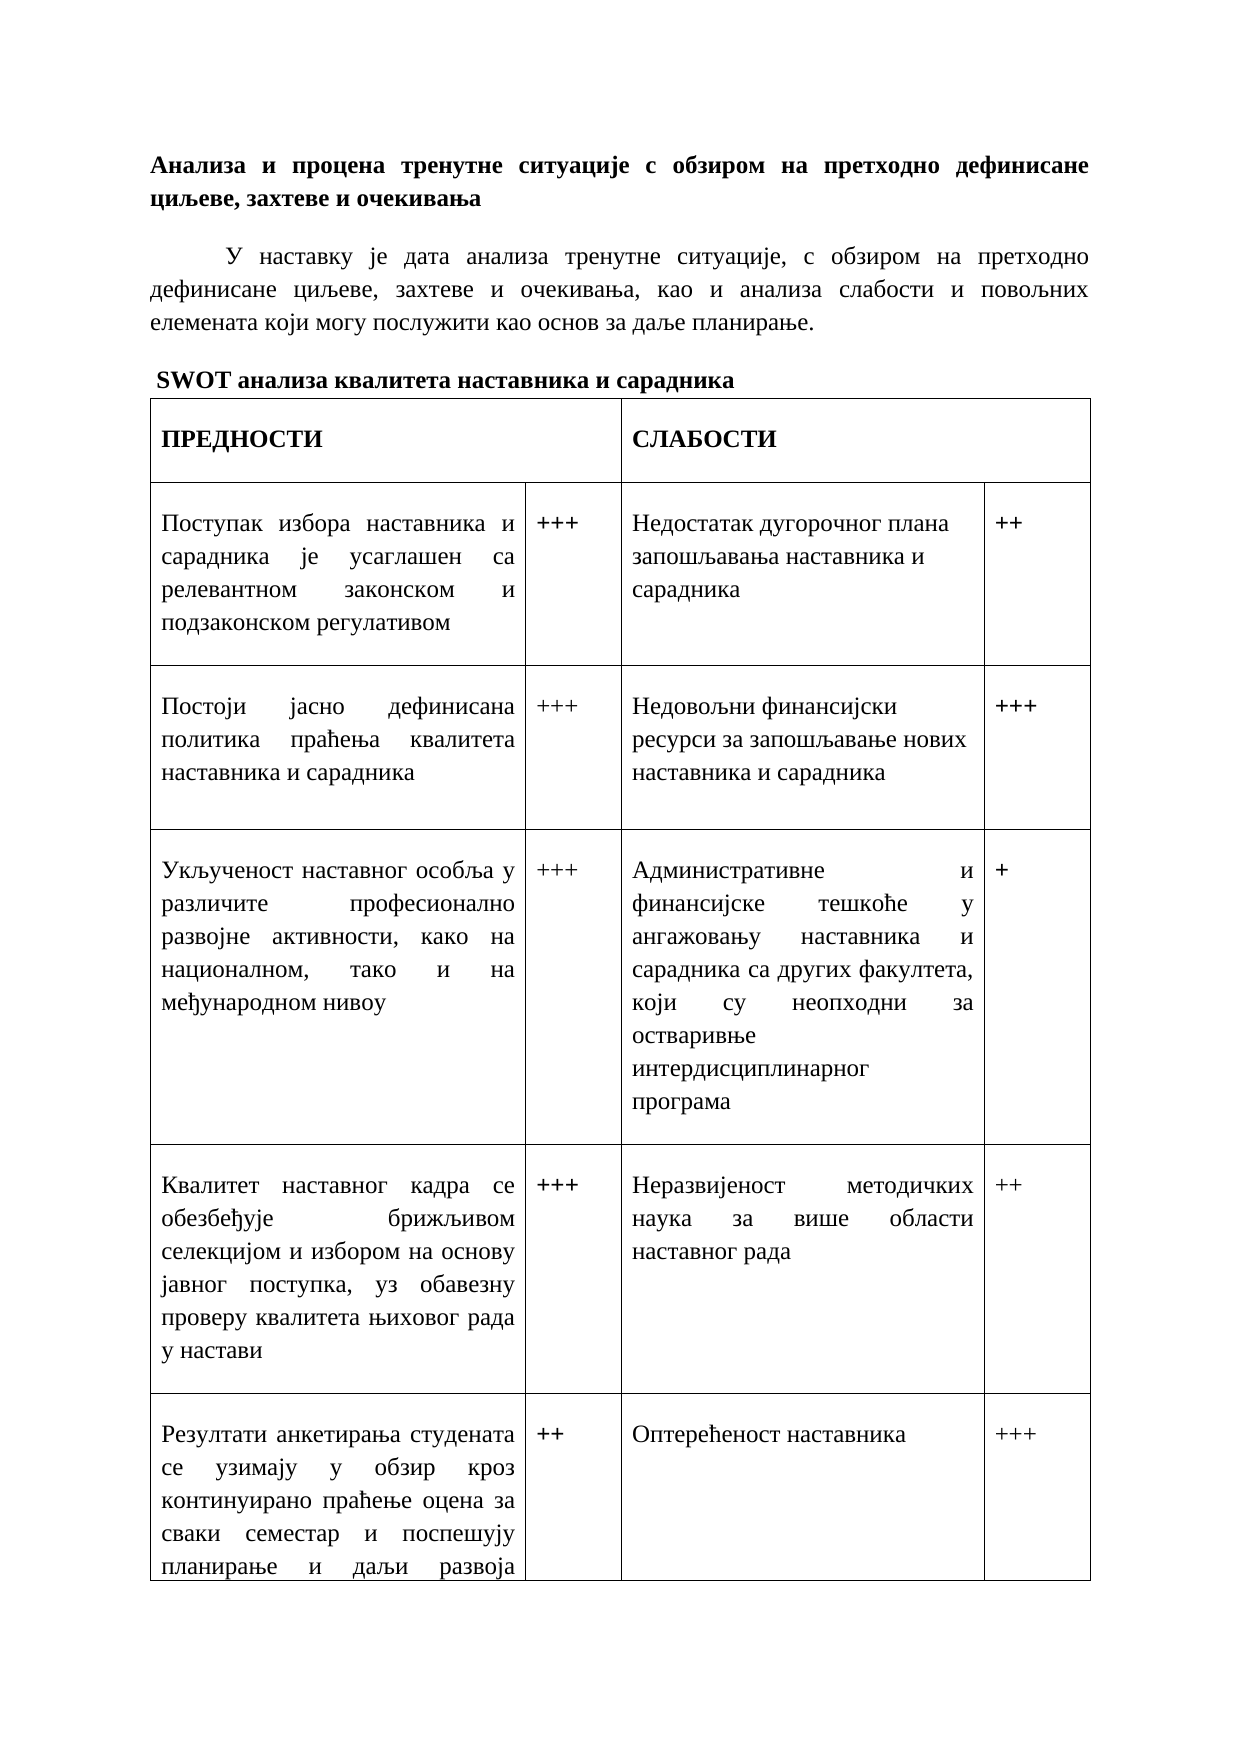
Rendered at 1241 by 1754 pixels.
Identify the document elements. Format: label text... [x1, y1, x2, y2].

table_cell Недовољни финансијски ресурси за запошљавање нових наставника и сарадника [622, 666, 984, 829]
table_cell +++ [526, 483, 621, 665]
table_cell +++ [526, 1145, 621, 1393]
text SWOT анализа квалитета наставника и сарадника [150, 365, 1090, 394]
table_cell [622, 1394, 984, 1580]
table_cell +++ [985, 1394, 1090, 1580]
table_cell ++ [985, 483, 1090, 665]
table_cell Поступак избора наставника и сарадника је усаглашен са релевантном законском и подзаконском регулативом [151, 483, 525, 665]
table_cell Квалитет наставног кадра се обезбеђује брижљивом селекцијом и избором на основу јавног поступка, уз обавезну проверу квалитета њиховог рада у настави [151, 1145, 525, 1393]
subtitle Анализа и процена тренутне ситуације с обзиром на претходно дефинисане циљеве, захтеве и очекивања [150, 150, 1090, 212]
table_header ПРЕДНОСТИ [151, 399, 621, 482]
table_cell ++ [526, 1394, 621, 1580]
table_cell Неразвијеност методичких наука за више области наставног рада [622, 1145, 984, 1393]
table_cell +++ [526, 666, 621, 829]
table_header СЛАБОСТИ [622, 399, 1090, 482]
text У наставку је дата анализа тренутне ситуације, с обзиром на претходно дефинисане циљеве, захтеве и очекивања, као и анализа слабости и повољних елемената који могу послужити као основ за даље планирање. [150, 241, 1090, 336]
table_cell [151, 1394, 525, 1580]
table_cell +++ [526, 830, 621, 1144]
table_cell Недостатак дугорочног плана запошљавања наставника и сарадника [622, 483, 984, 665]
table_cell Укљученост наставног особља у различите професионално развојне активности, како на националном, тако и на међународном нивоу [151, 830, 525, 1144]
table_cell Постоји јасно дефинисана политика праћења квалитета наставника и сарадника [151, 666, 525, 829]
table_cell + [985, 830, 1090, 1144]
table_cell ++ [985, 1145, 1090, 1393]
table_cell +++ [985, 666, 1090, 829]
table_cell Административне и финансијске тешкоће у ангажовању наставника и сарадника са других факултета, који су неопходни за остваривње интердисциплинарног програма [622, 830, 984, 1144]
